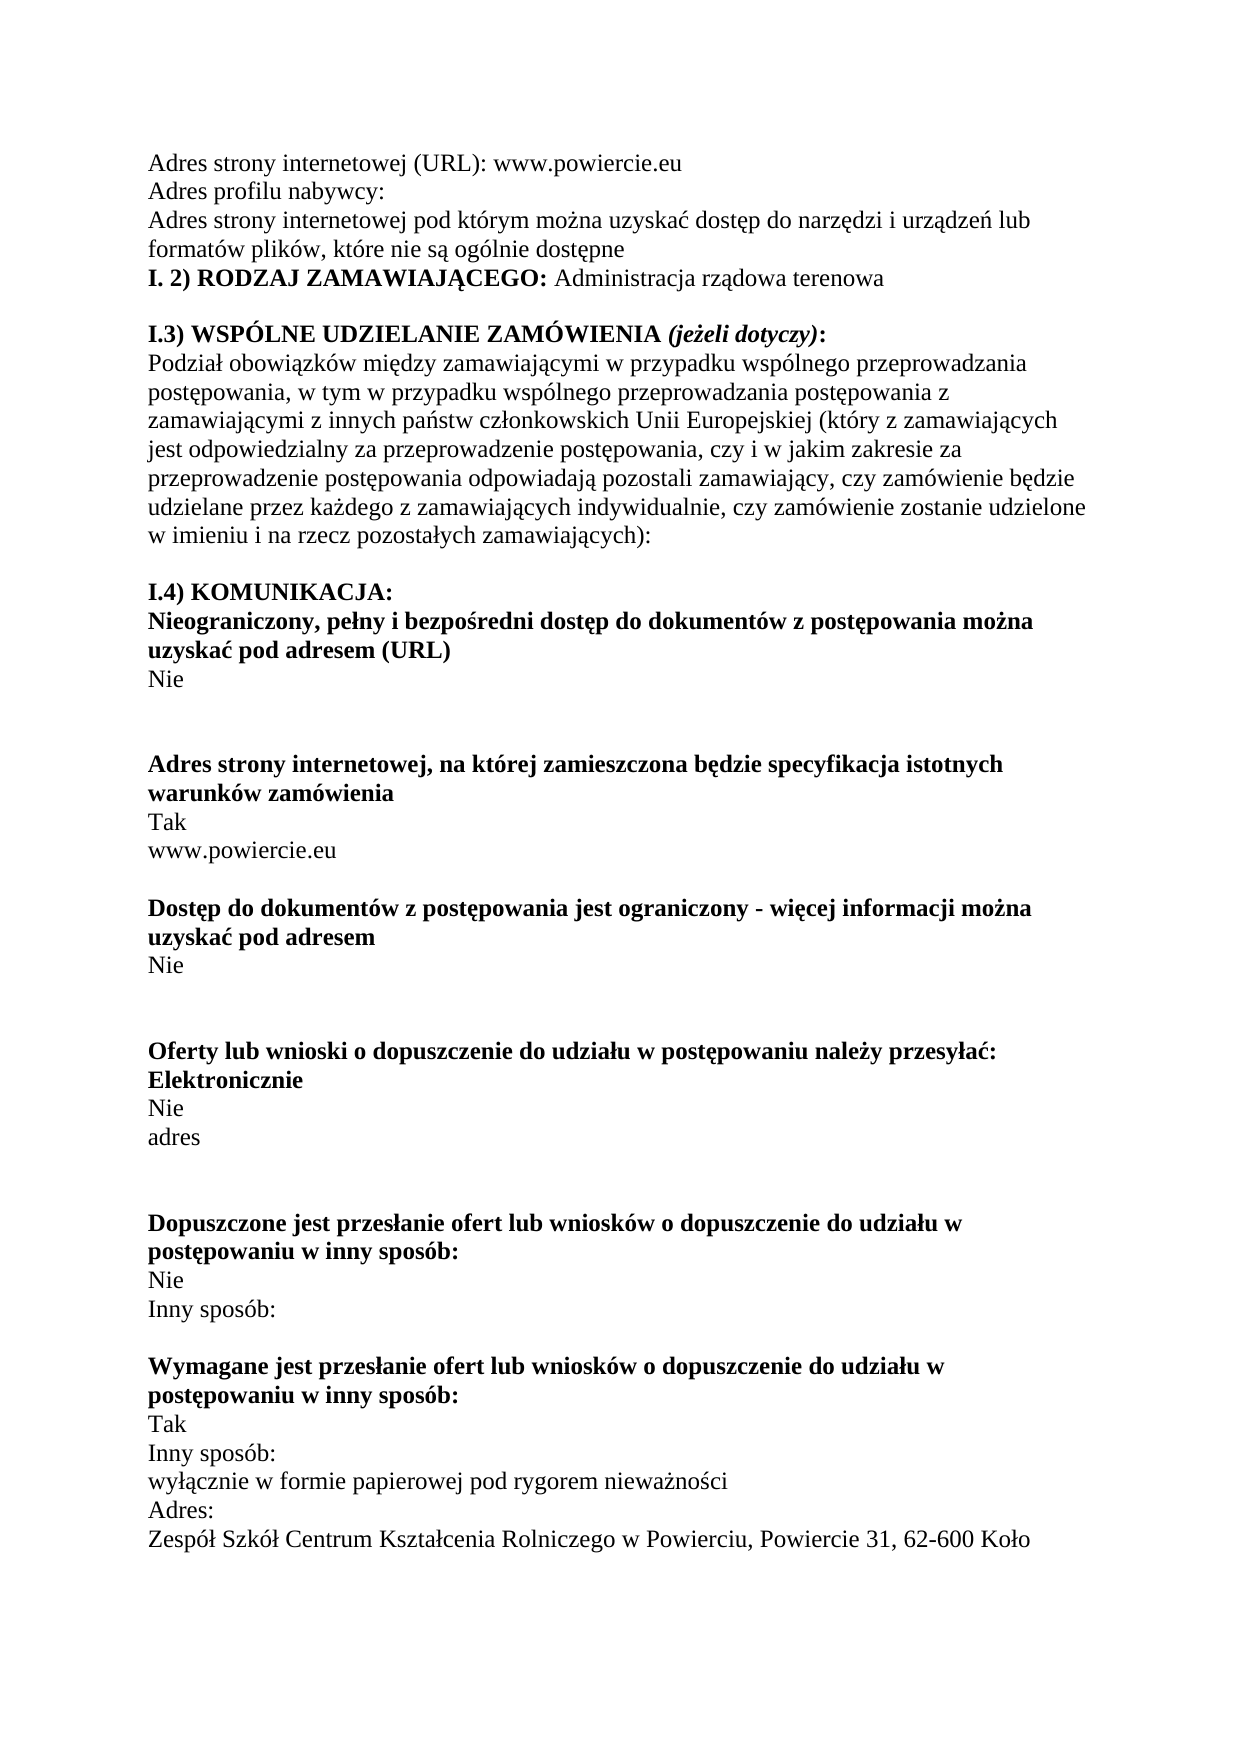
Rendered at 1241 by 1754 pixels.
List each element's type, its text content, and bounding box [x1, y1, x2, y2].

text Tak www.powiercie.eu [148, 807, 1093, 864]
text Podział obowiązków między zamawiającymi w przypadku wspólnego przeprowadzania postępowania, w tym w przypadku wspólnego przeprowadzania postępowania z zamawiającymi z innych państw członkowskich Unii Europejskiej (który z zamawiających jest odpowiedzialny za przeprowadzenie postępowania, czy i w jakim zakresie za przeprowadzenie postępowania odpowiadają pozostali zamawiający, czy zamówienie będzie udzielane przez każdego z zamawiających indywidualnie, czy zamówienie zostanie udzielone w imieniu i na rzecz pozostałych zamawiających): [148, 348, 1093, 577]
text Dostęp do dokumentów z postępowania jest ograniczony - więcej informacji można uzyskać pod adresem [148, 864, 1093, 950]
text I. 2) RODZAJ ZAMAWIAJĄCEGO: Administracja rządowa terenowa [148, 263, 1093, 319]
text Nie [148, 664, 1093, 720]
text Nie adres [148, 1093, 1093, 1179]
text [148, 148, 1093, 263]
text Dopuszczone jest przesłanie ofert lub wniosków o dopuszczenie do udziału w postępowaniu w inny sposób: Nie Inny sposób: Wymagane jest przesłanie ofert lub wniosków o dopuszczenie do udziału w postępowaniu w inny sposób: Tak Inny sposób: wyłącznie w formie papierowej pod rygorem nieważności Adres: Zespół Szkół Centrum Kształcenia Rolniczego w Powierciu, Powiercie 31, 62-600 Koło [148, 1208, 1093, 1553]
text Adres strony internetowej, na której zamieszczona będzie specyfikacja istotnych warunków zamówienia [148, 720, 1093, 807]
text Oferty lub wnioski o dopuszczenie do udziału w postępowaniu należy przesyłać: Elektronicznie [148, 1007, 1093, 1093]
text Nie [148, 950, 1093, 1007]
text I.4) KOMUNIKACJA: Nieograniczony, pełny i bezpośredni dostęp do dokumentów z postępowania można uzyskać pod adresem (URL) [148, 577, 1093, 664]
text I.3) WSPÓLNE UDZIELANIE ZAMÓWIENIA (jeżeli dotyczy): [148, 319, 1093, 348]
